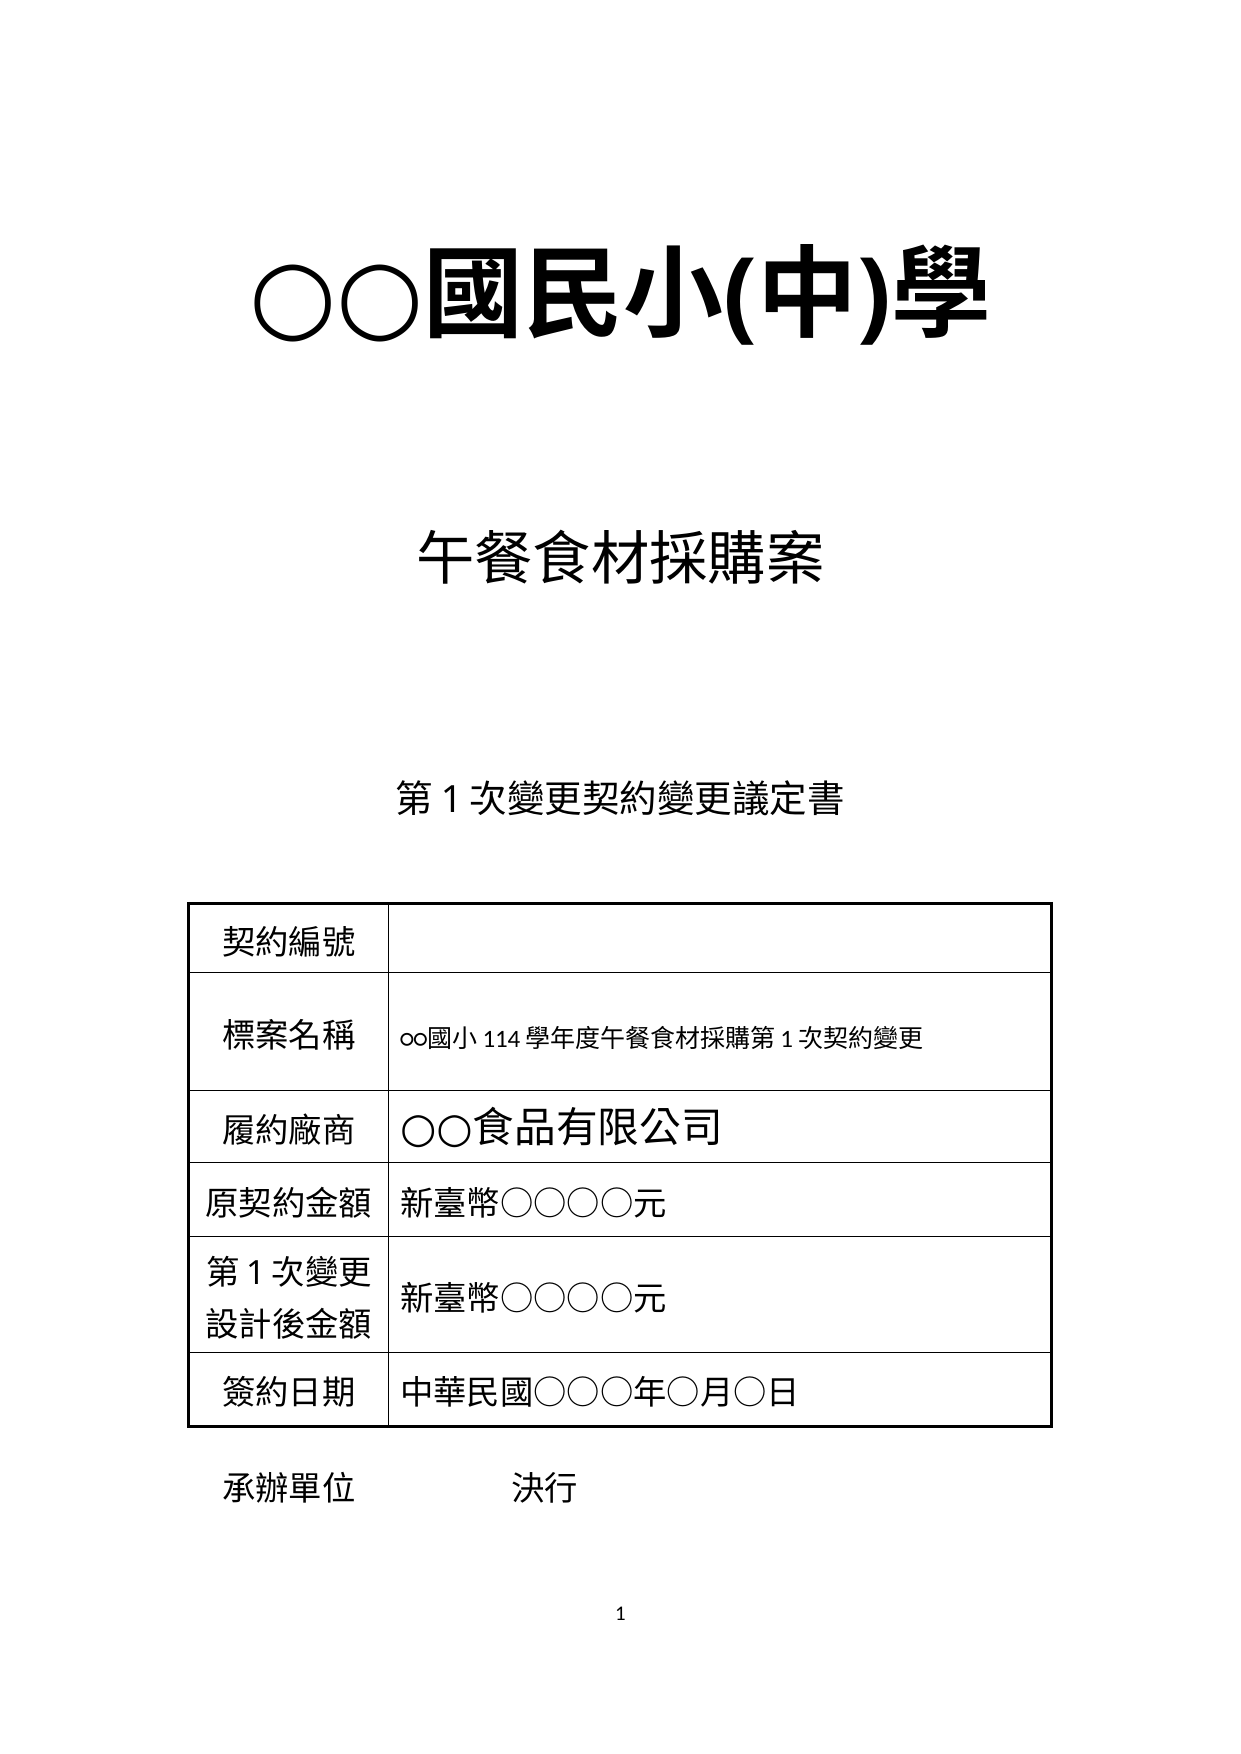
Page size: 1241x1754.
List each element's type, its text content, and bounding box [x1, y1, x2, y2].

table_header 契約編號 [190, 905, 388, 972]
table_cell [389, 973, 1050, 1090]
text ○○國民小(中)學 [187, 229, 1053, 354]
text 午餐食材採購案 [187, 354, 1053, 729]
text 承辦單位 決行 [187, 1462, 1053, 1510]
table_cell 履約廠商 [190, 1091, 388, 1162]
table_cell 簽約日期 [190, 1353, 388, 1424]
table_header [389, 905, 1050, 972]
table_cell ○○食品有限公司 [389, 1091, 1050, 1162]
table_cell 新臺幣○○○○元 [389, 1237, 1050, 1352]
text 第1次變更契約變更議定書 [187, 729, 1053, 834]
table_cell 中華民國○○○年○月○日 [389, 1353, 1050, 1424]
table_cell 標案名稱 [190, 973, 388, 1090]
table_cell 第1次變更 設計後金額 [190, 1237, 388, 1352]
table_cell 原契約金額 [190, 1163, 388, 1236]
table_cell 新臺幣○○○○元 [389, 1163, 1050, 1236]
